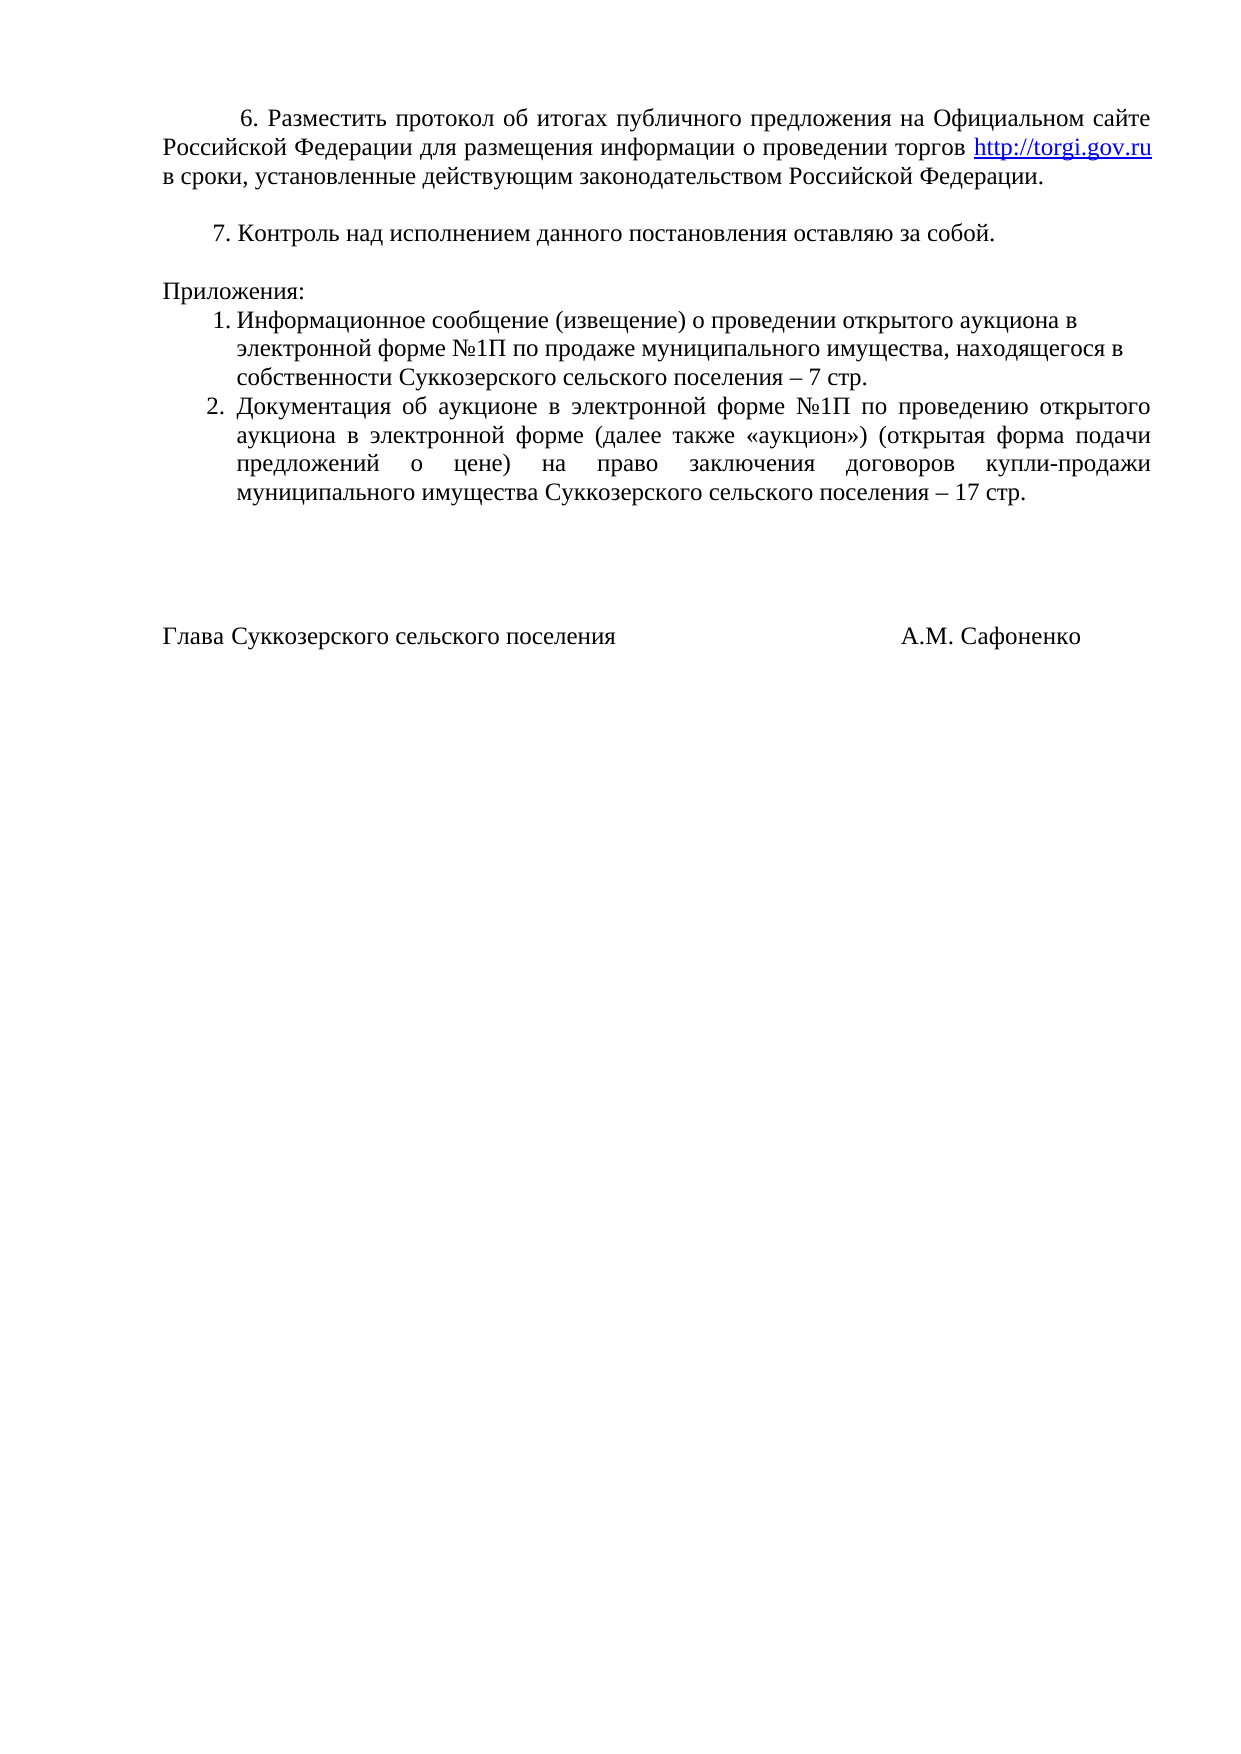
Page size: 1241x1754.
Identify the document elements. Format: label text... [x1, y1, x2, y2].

text Глава Суккозерского сельского поселения А.М. Сафоненко [162, 621, 1152, 650]
text 7. Контроль над исполнением данного постановления оставляю за собой. [162, 218, 1152, 247]
text 6. Разместить протокол об итогах публичного предложения на Официальном сайте Российской Федерации для размещения информации о проведении торгов http://torgi.gov.ru в сроки, установленные действующим законодательством Российской Федерации. [162, 103, 1152, 190]
text 1. Информационное сообщение (извещение) о проведении открытого аукциона в электронной форме №1П по продаже муниципального имущества, находящегося в собственности Суккозерского сельского поселения – 7 стр. [162, 305, 1152, 391]
text 2. Документация об аукционе в электронной форме №1П по проведению открытого аукциона в электронной форме (далее также «аукцион») (открытая форма подачи предложений о цене) на право заключения договоров купли-продажи муниципального имущества Суккозерского сельского поселения – 17 стр. [162, 391, 1152, 506]
text Приложения: [162, 276, 1152, 305]
